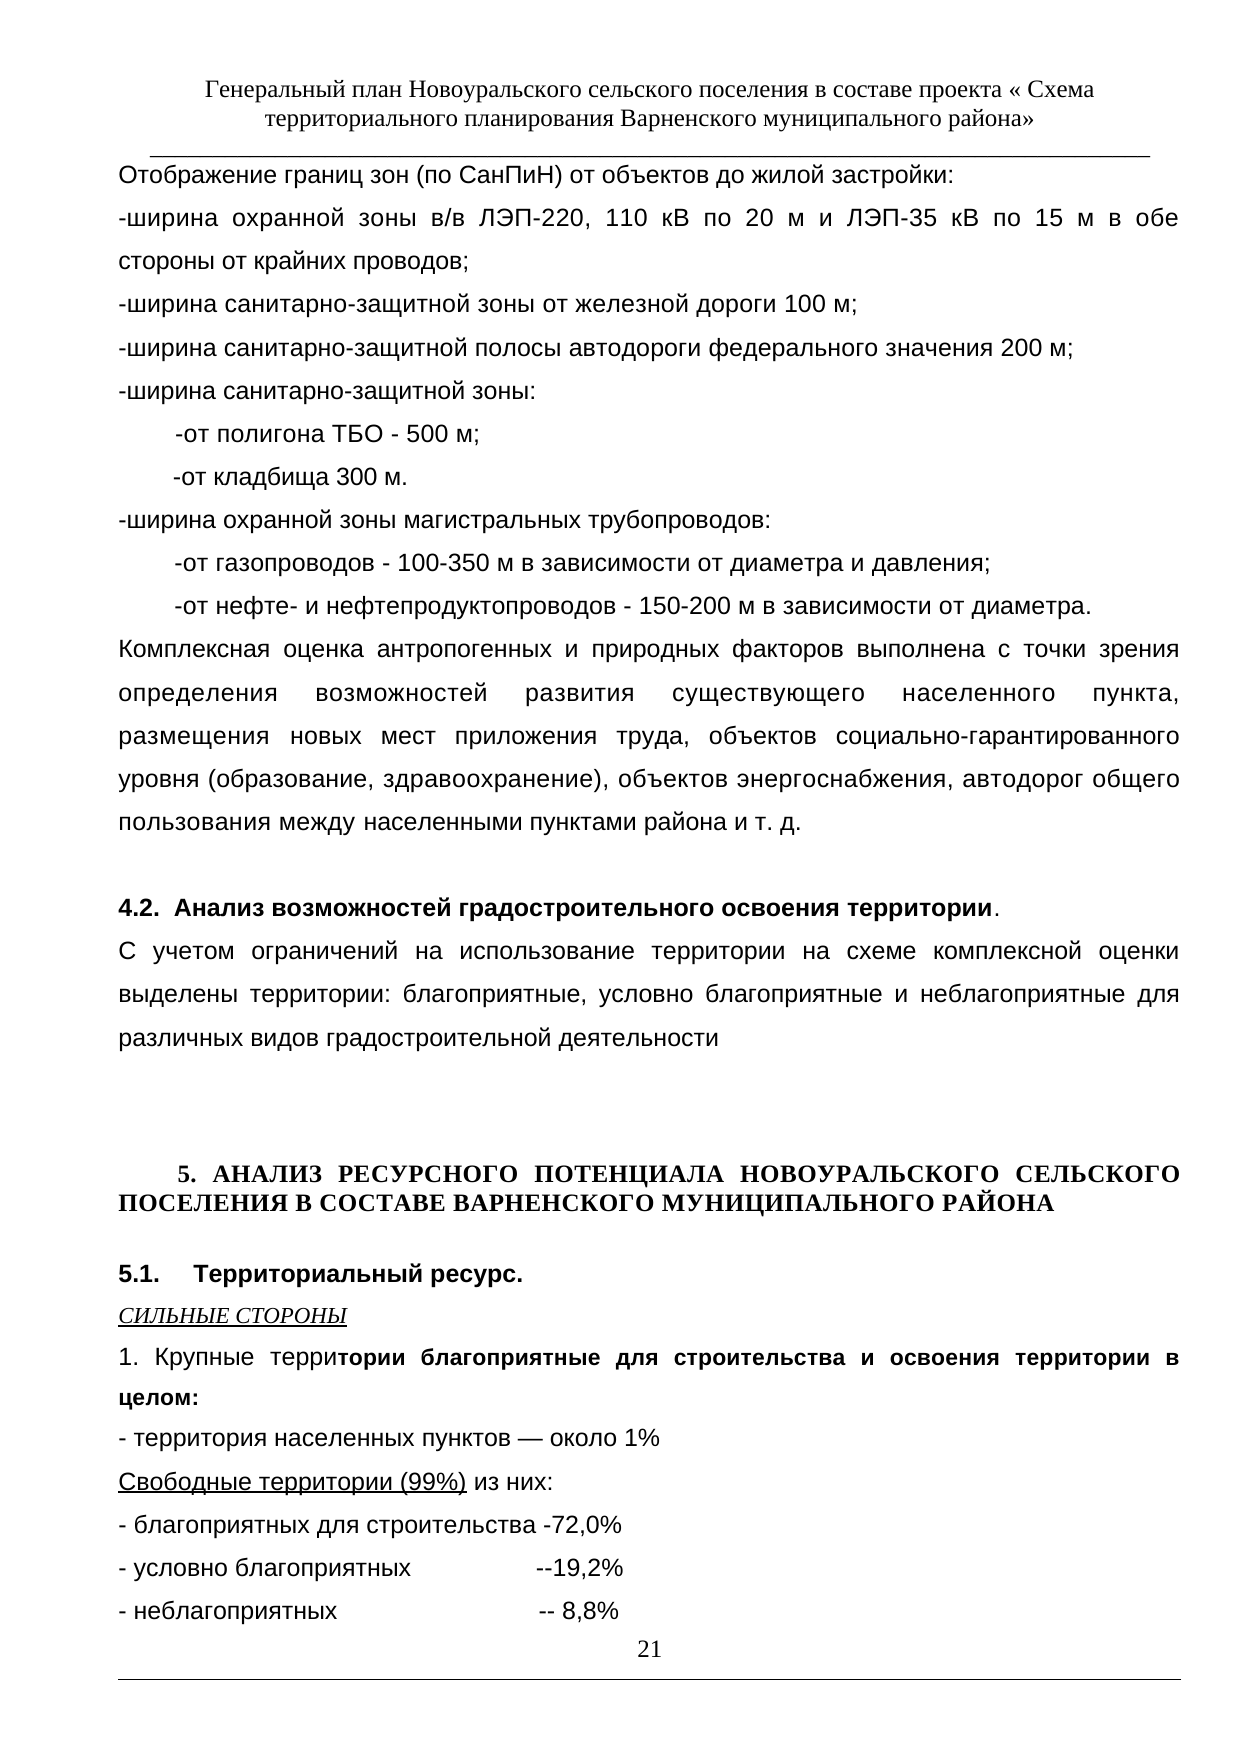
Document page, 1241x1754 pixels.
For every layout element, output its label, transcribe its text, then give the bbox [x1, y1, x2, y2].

text -от полигона ТБО - ; [118, 419, 1181, 448]
text 4.2. Анализ возможностей градостроительного освоения территории. [118, 893, 1181, 922]
text - благоприятных для строительства -72,0% [118, 1510, 1181, 1538]
text Свободные территории (99%) из них: [118, 1467, 1181, 1495]
subtitle 5. АНАЛИЗ РЕСУРСНОГО ПОТЕНЦИАЛА НОВОУРАЛЬСКОГО СЕЛЬСКОГО ПОСЕЛЕНИЯ В СОСТАВЕ ВАРНЕНСКОГО МУНИЦИПАЛЬНОГО РАЙОНА [118, 1159, 1181, 1216]
list Территориальный ресурс. [118, 1259, 1181, 1288]
text СИЛЬНЫЕ СТОРОНЫ [118, 1303, 1181, 1329]
text Отображение границ зон (по СанПиН) от объектов до жилой застройки: [118, 160, 1181, 189]
text -ширина охранной зоны магистральных трубопроводов: [118, 505, 1181, 534]
text - неблагоприятных -- 8,8% [118, 1596, 1181, 1625]
text -от кладбища . [118, 462, 1181, 491]
text -ширина санитарно-защитной полосы автодороги федерального значения ; [118, 333, 1181, 361]
text -от газопроводов - 100- в зависимости от диаметра и давления; [118, 548, 1181, 577]
text С учетом ограничений на использование территории на схеме комплексной оценки выделены территории: благоприятные, условно благоприятные и неблагоприятные для различных видов градостроительной деятельности [118, 936, 1181, 1051]
text -от нефте- и нефтепродуктопроводов - 150- в зависимости от диаметра. [118, 591, 1181, 620]
text - условно благоприятных --19,2% [118, 1553, 1181, 1582]
text -ширина охранной зоны в/в ЛЭП-220, 110 кВ по и ЛЭП-35 кВ по в обе стороны от крайних проводов; [118, 203, 1181, 275]
text -ширина санитарно-защитной зоны от железной дороги ; [118, 289, 1181, 318]
text 1. Крупные территории благоприятные для строительства и освоения территории в целом: [118, 1342, 1181, 1410]
text -ширина санитарно-защитной зоны: [118, 376, 1181, 404]
text - территория населенных пунктов — около 1% [118, 1423, 1181, 1452]
text Комплексная оценка антропогенных и природных факторов выполнена с точки зрения определения возможностей развития существующего населенного пункта, размещения новых мест приложения труда, объектов социально-гарантированного уровня (образование, здравоохранение), объектов энергоснабжения, автодорог общего пользования между населенными пунктами района и т. д. [118, 634, 1181, 836]
